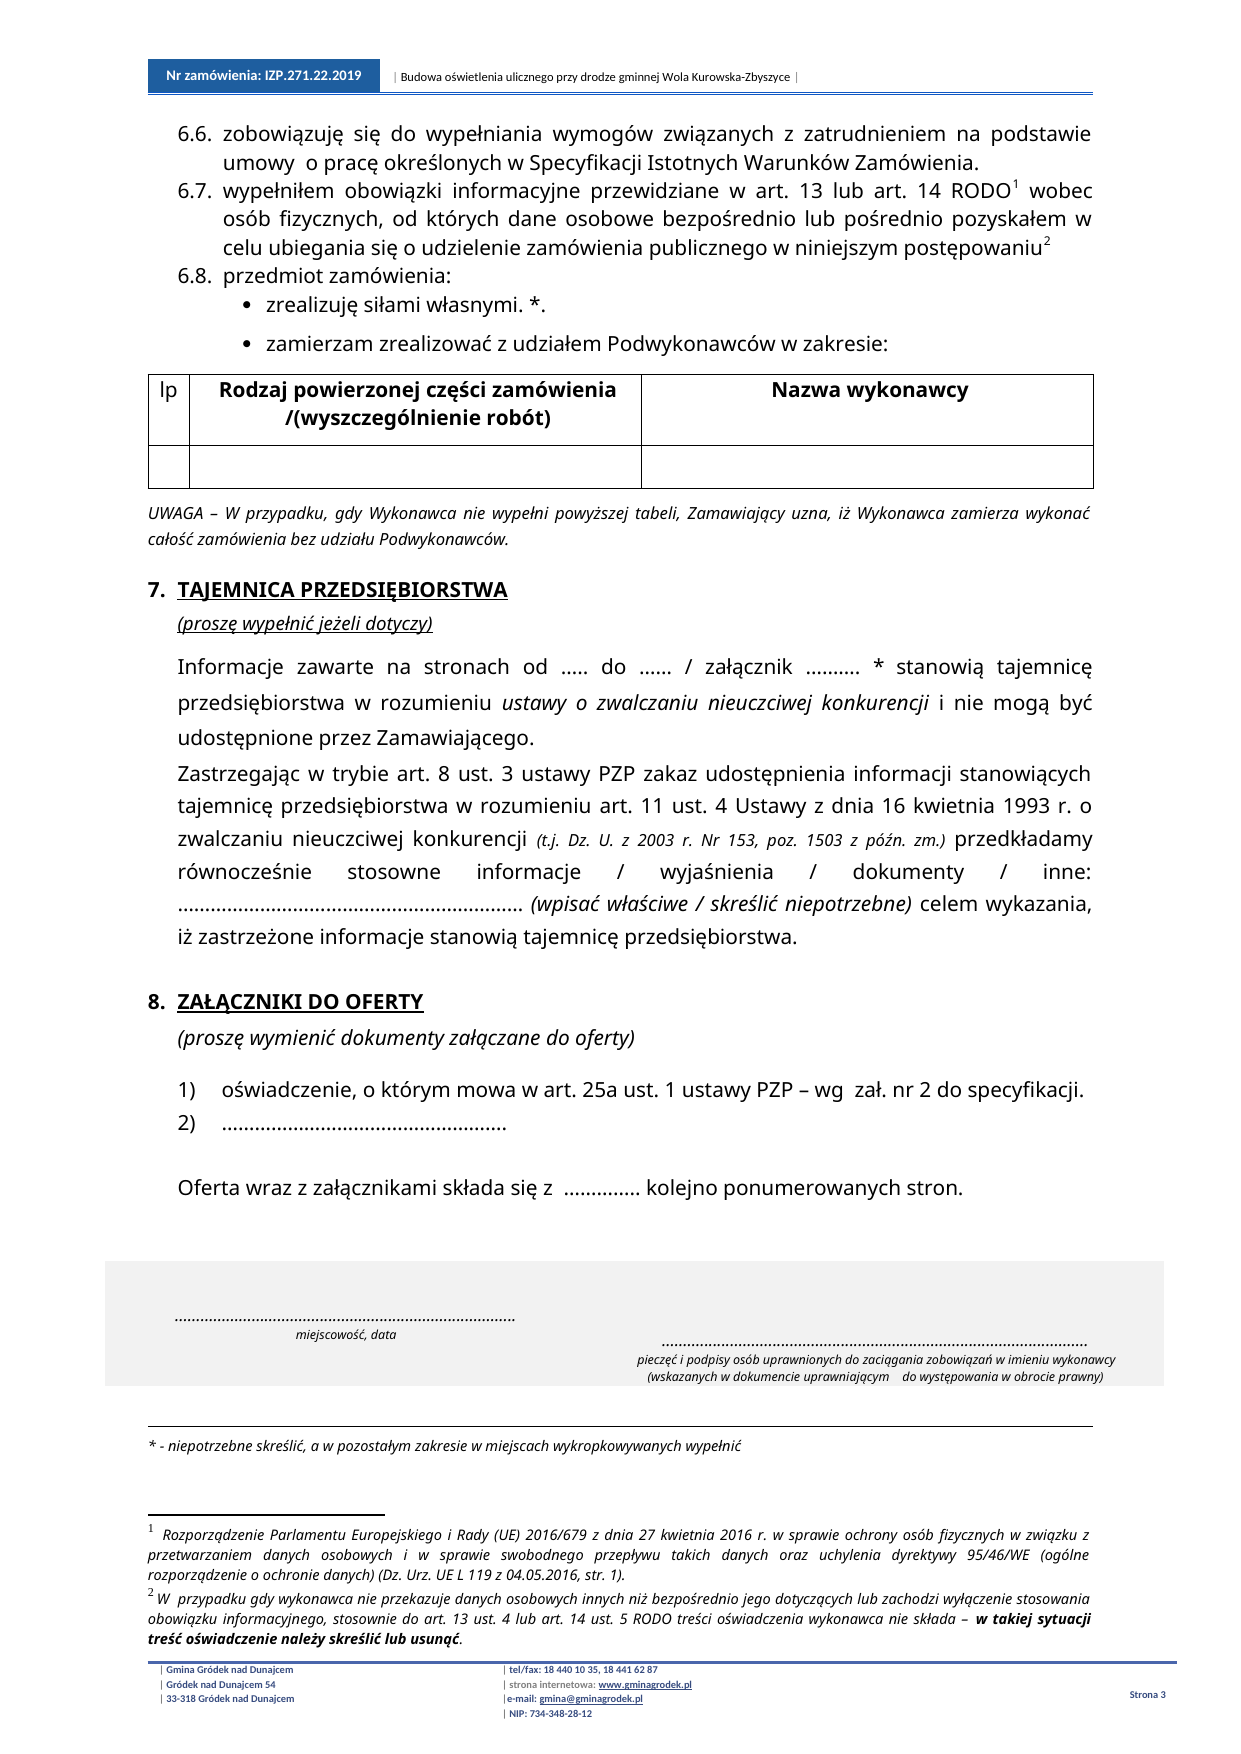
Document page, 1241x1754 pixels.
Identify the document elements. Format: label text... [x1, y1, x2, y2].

table_cell [190, 446, 641, 488]
text Informacje zawarte na stronach od ….. do …… / załącznik ………. * stanowią tajemnicę przedsiębiorstwa w rozumieniu ustawy o zwalczaniu nieuczciwej konkurencji i nie mogą być udostępnione przez Zamawiającego. [177, 652, 1093, 752]
list zobowiązuję się do wypełniania wymogów związanych z zatrudnieniem na podstawie umowy o pracę określonych w Specyfikacji Istotnych Warunków Zamówienia. [177, 119, 1093, 176]
text (proszę wymienić dokumenty załączane do oferty) [177, 1023, 1093, 1051]
list przedmiot zamówienia: [177, 261, 1093, 290]
list TAJEMNICA PRZEDSIĘBIORSTWA [148, 575, 1093, 603]
text Oferta wraz z załącznikami składa się z ………….. kolejno ponumerowanych stron. [177, 1173, 1093, 1201]
table_header lp [149, 375, 189, 445]
table_header Rodzaj powierzonej części zamówienia /(wyszczególnienie robót) [190, 375, 641, 445]
table_cell [149, 446, 189, 488]
table_header ……………………........................................................ miejscowość, data [105, 1261, 588, 1386]
list oświadczenie, o którym mowa w art. 25a ust. 1 ustawy PZP – wg zał. nr 2 do specyfikacji. [177, 1075, 1093, 1103]
list wypełniłem obowiązki informacyjne przewidziane w art. 13 lub art. 14 RODO wobec osób fizycznych, od których dane osobowe bezpośrednio lub pośrednio pozyskałem w celu ubiegania się o udzielenie zamówienia publicznego w niniejszym postępowaniu [177, 176, 1093, 261]
table_header Nazwa wykonawcy [642, 375, 1093, 445]
text (proszę wypełnić jeżeli dotyczy) [177, 610, 1093, 636]
text * - niepotrzebne skreślić, a w pozostałym zakresie w miejscach wykropkowywanych wypełnić [148, 1436, 1093, 1456]
list ……………………………………………. [177, 1108, 1093, 1136]
list ZAŁĄCZNIKI DO OFERTY [148, 987, 1093, 1016]
list zrealizuję siłami własnymi. *. [243, 290, 1093, 318]
text UWAGA – W przypadku, gdy Wykonawca nie wypełni powyższej tabeli, Zamawiający uzna, iż Wykonawca zamierza wykonać całość zamówienia bez udziału Podwykonawców. [148, 502, 1093, 551]
table_cell [642, 446, 1093, 488]
text Zastrzegając w trybie art. 8 ust. 3 ustawy PZP zakaz udostępnienia informacji stanowiących tajemnicę przedsiębiorstwa w rozumieniu art. 11 ust. 4 Ustawy z dnia 16 kwietnia 1993 r. o zwalczaniu nieuczciwej konkurencji (t.j. Dz. U. z 2003 r. Nr 153, poz. 1503 z późn. zm.) przedkładamy równocześnie stosowne informacje / wyjaśnienia / dokumenty / inne: ……………………………………………………… (wpisać właściwe / skreślić niepotrzebne) celem wykazania, iż zastrzeżone informacje stanowią tajemnicę przedsiębiorstwa. [177, 759, 1093, 951]
table_header .................................................................................................... pieczęć i podpisy osób uprawnionych do zaciągania zobowiązań w imieniu wykonawcy (wskazanych w dokumencie uprawniającym do występowania w obrocie prawny) [588, 1261, 1164, 1386]
list zamierzam zrealizować z udziałem Podwykonawców w zakresie: [243, 329, 1093, 357]
